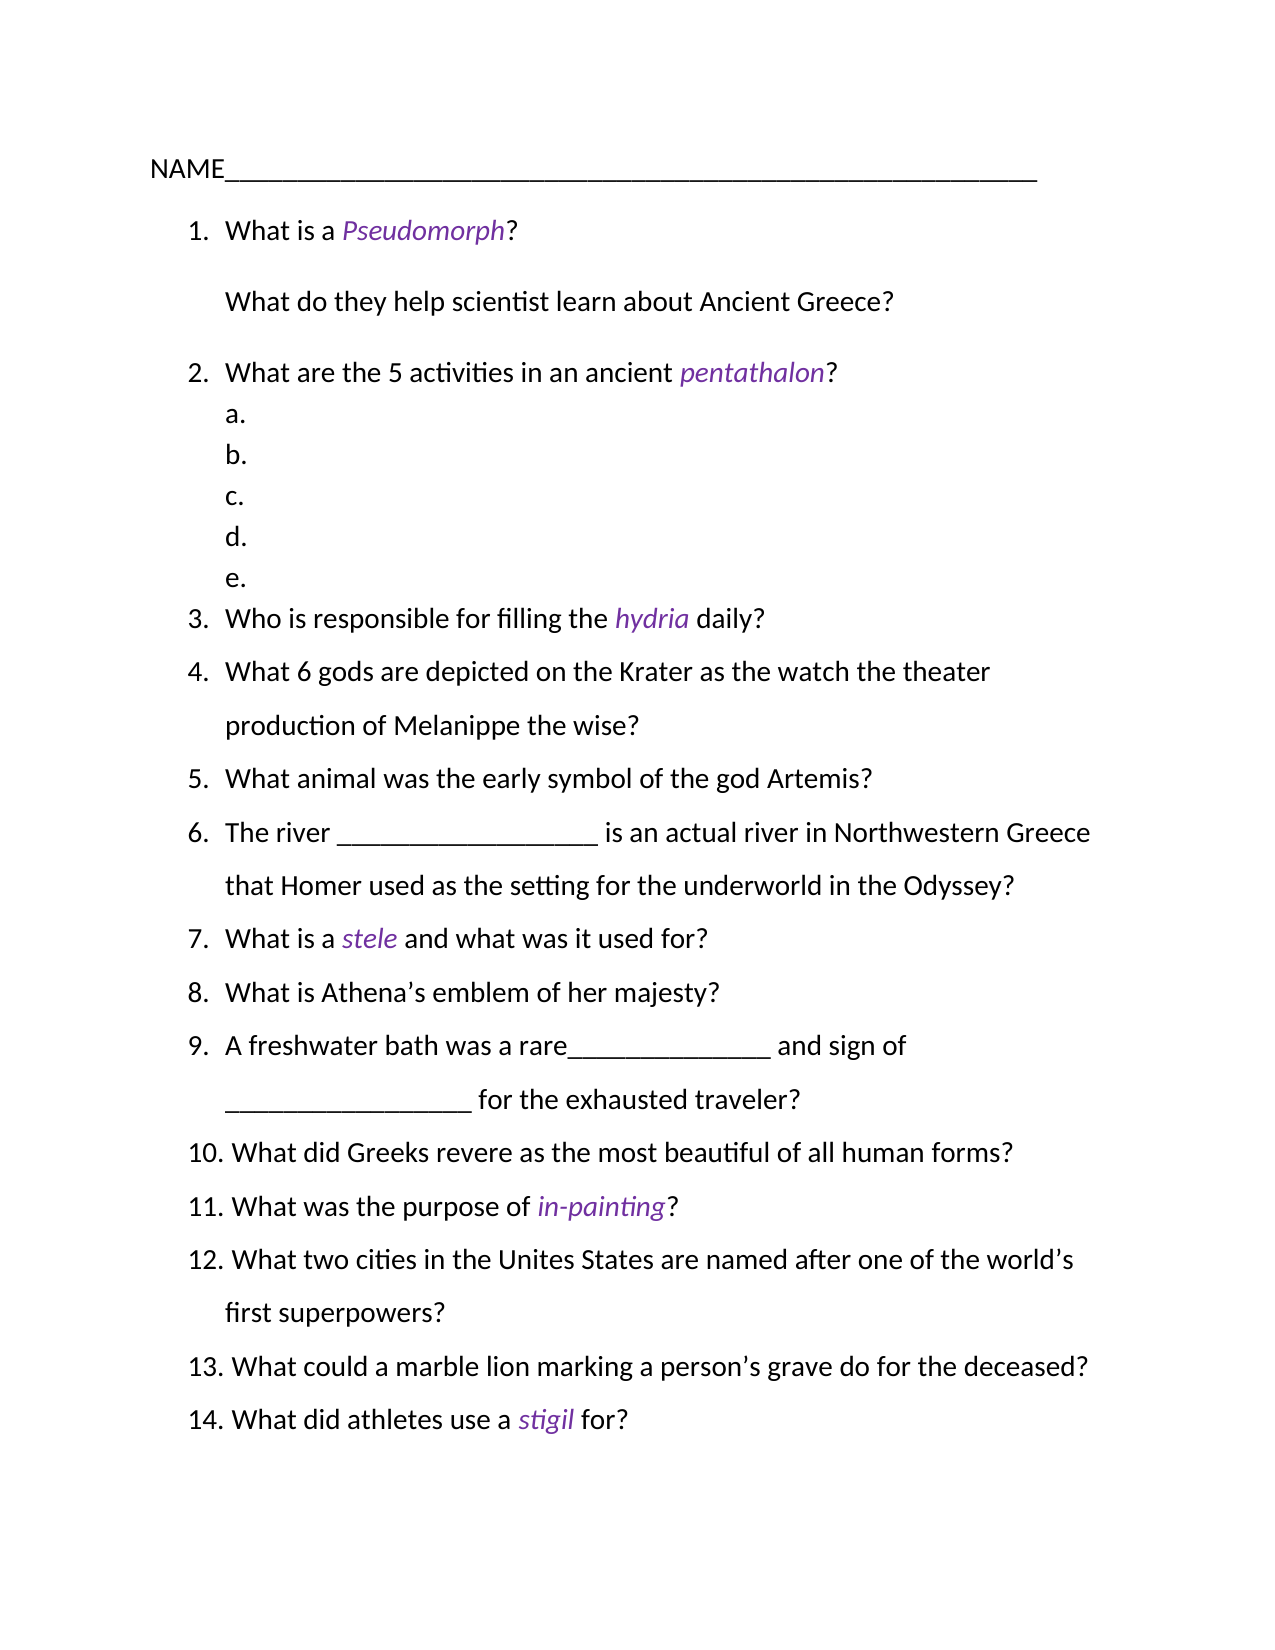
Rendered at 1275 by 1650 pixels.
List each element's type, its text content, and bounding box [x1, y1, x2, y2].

list What is Athena’s emblem of her majesty? [187, 974, 1125, 1009]
list b. [225, 436, 1125, 472]
list What two cities in the Unites States are named after one of the world’s first superpowers? [187, 1241, 1125, 1330]
list What animal was the early symbol of the god Artemis? [187, 760, 1125, 796]
list What could a marble lion marking a person’s grave do for the deceased? [187, 1348, 1125, 1384]
list What do they help scientist learn about Ancient Greece? [225, 283, 1125, 319]
list What did athletes use a stigil for? [187, 1401, 1125, 1437]
list What are the 5 activities in an ancient pentathalon? [187, 354, 1125, 390]
list What did Greeks revere as the most beautiful of all human forms? [187, 1134, 1125, 1170]
list a. [225, 395, 1125, 431]
list What was the purpose of in-painting? [187, 1188, 1125, 1223]
list The river __________________ is an actual river in Northwestern Greece that Homer used as the setting for the underworld in the Odyssey? [187, 814, 1125, 903]
list A freshwater bath was a rare______________ and sign of _________________ for the exhausted traveler? [187, 1027, 1125, 1116]
list e. [225, 559, 1125, 594]
list c. [225, 477, 1125, 513]
list What 6 gods are depicted on the Krater as the watch the theater production of Melanippe the wise? [187, 653, 1125, 742]
text NAME________________________________________________________ [150, 150, 1125, 186]
list What is a stele and what was it used for? [187, 921, 1125, 956]
list d. [225, 518, 1125, 554]
list What is a Pseudomorph? [187, 212, 1125, 247]
list Who is responsible for filling the hydria daily? [187, 600, 1125, 636]
